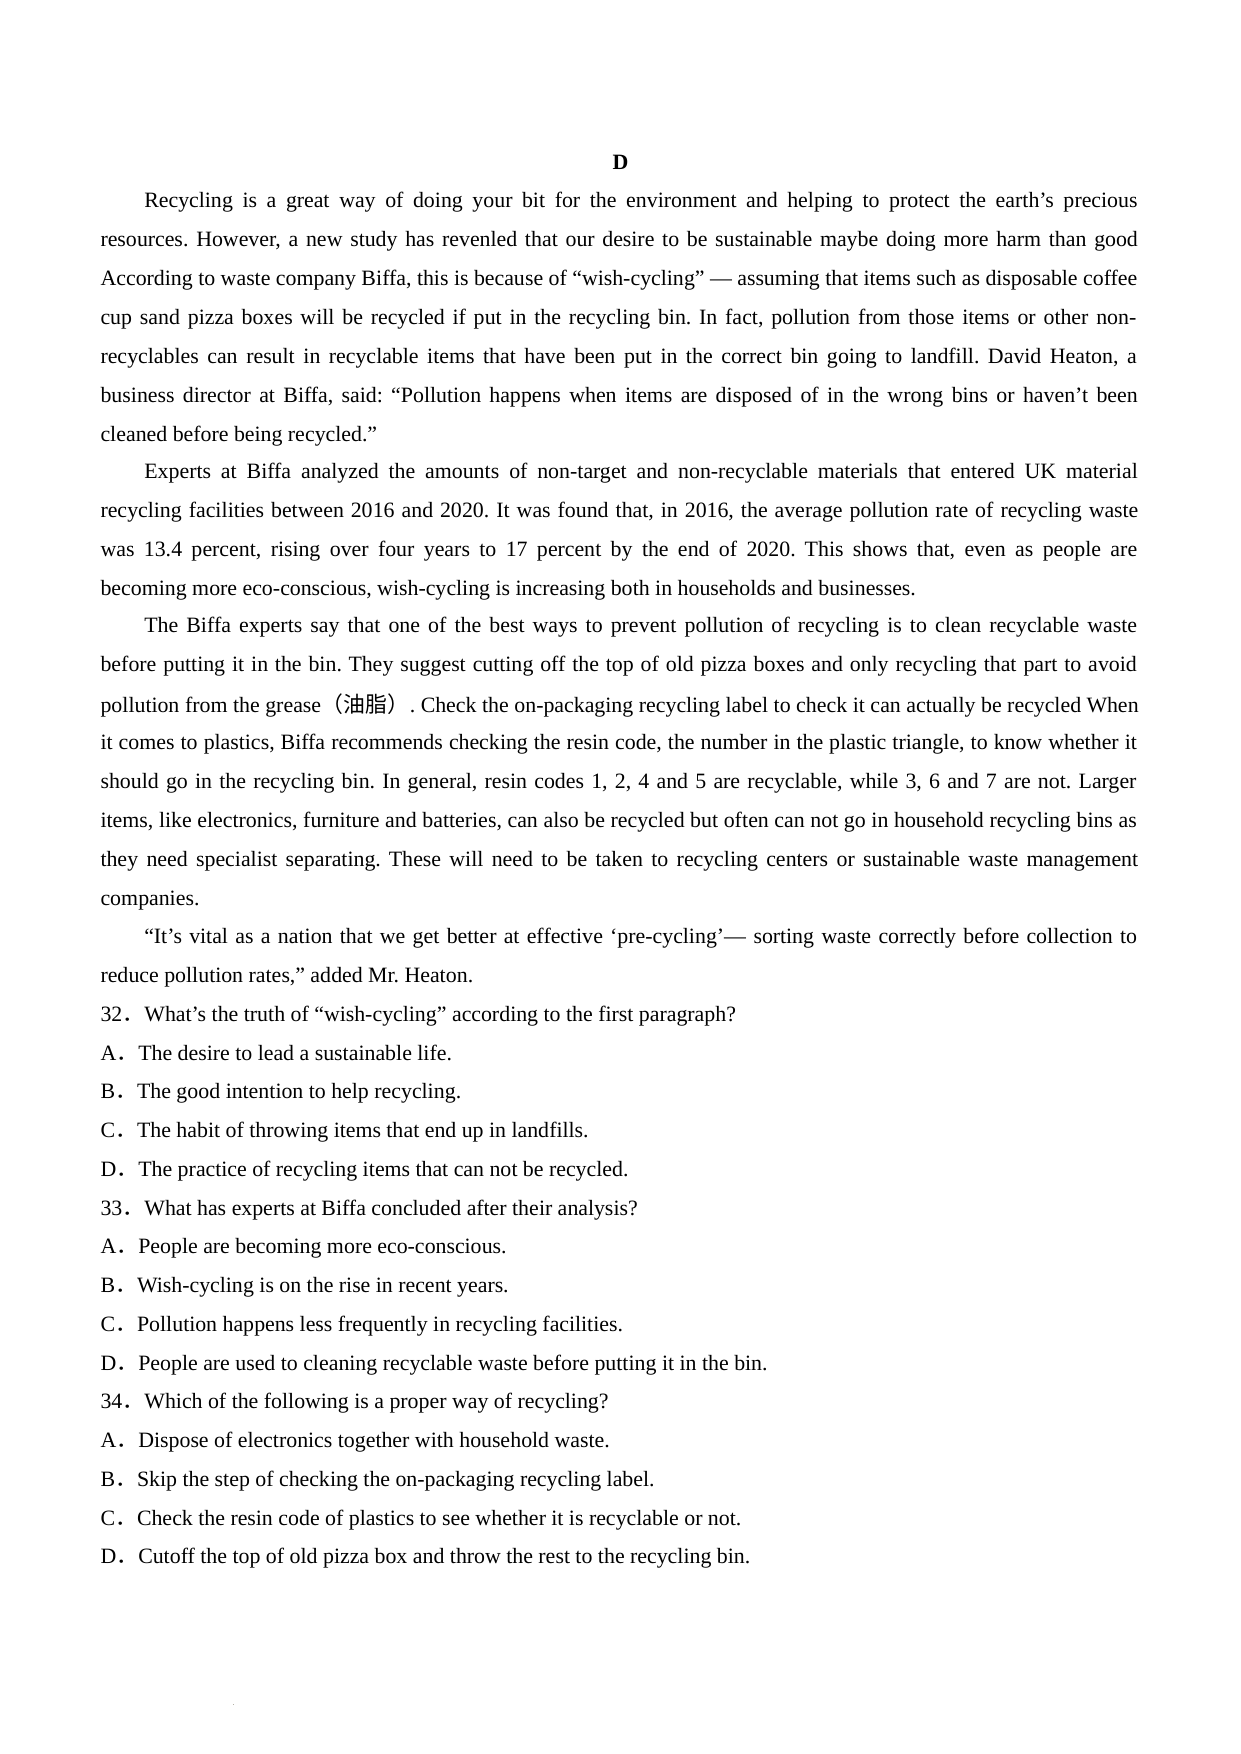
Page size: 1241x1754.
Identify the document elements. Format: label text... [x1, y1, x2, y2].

text C．Check the resin code of plastics to see whether it is recyclable or not. [100, 1499, 1140, 1532]
text A．The desire to lead a sustainable life. [100, 1034, 1140, 1067]
text D．The practice of recycling items that can not be recycled. [100, 1151, 1140, 1183]
text D [100, 146, 1140, 178]
text A．Dispose of electronics together with household waste. [100, 1422, 1140, 1454]
text 33．What has experts at Biffa concluded after their analysis? [100, 1189, 1140, 1222]
text A．People are becoming more eco-conscious. [100, 1228, 1140, 1261]
text C．Pollution happens less frequently in recycling facilities. [100, 1306, 1140, 1338]
text “It’s vital as a nation that we get better at effective ‘pre-cycling’— sorting waste correctly before collection to reduce pollution rates,” added Mr. Heaton. [100, 919, 1140, 991]
text Experts at Biffa analyzed the amounts of non-target and non-recyclable materials that entered UK material recycling facilities between 2016 and 2020. It was found that, in 2016, the average pollution rate of recycling waste was 13.4 percent, rising over four years to 17 percent by the end of 2020. This shows that, even as people are becoming more eco-conscious, wish-cycling is increasing both in households and businesses. [100, 454, 1140, 604]
text 34．Which of the following is a proper way of recycling? [100, 1383, 1140, 1416]
text 32．What’s the truth of “wish-cycling” according to the first paragraph? [100, 996, 1140, 1028]
text C．The habit of throwing items that end up in landfills. [100, 1112, 1140, 1144]
text B．The good intention to help recycling. [100, 1073, 1140, 1106]
text B．Wish-cycling is on the rise in recent years. [100, 1267, 1140, 1299]
text Recycling is a great way of doing your bit for the environment and helping to protect the earth’s precious resources. However, a new study has revenled that our desire to be sustainable maybe doing more harm than good According to waste company Biffa, this is because of “wish-cycling” — assuming that items such as disposable coffee cup sand pizza boxes will be recycled if put in the recycling bin. In fact, pollution from those items or other non-recyclables can result in recyclable items that have been put in the correct bin going to landfill. David Heaton, a business director at Biffa, said: “Pollution happens when items are disposed of in the wrong bins or haven’t been cleaned before being recycled.” [100, 183, 1140, 449]
text The Biffa experts say that one of the best ways to prevent pollution of recycling is to clean recyclable waste before putting it in the bin. They suggest cutting off the top of old pizza boxes and only recycling that part to avoid pollution from the grease（油脂）. Check the on-packaging recycling label to check it can actually be recycled When it comes to plastics, Biffa recommends checking the resin code, the number in the plastic triangle, to know whether it should go in the recycling bin. In general, resin codes 1, 2, 4 and 5 are recyclable, while 3, 6 and 7 are not. Larger items, like electronics, furniture and batteries, can also be recycled but often can not go in household recycling bins as they need specialist separating. These will need to be taken to recycling centers or sustainable waste management companies. [100, 609, 1140, 914]
text B．Skip the step of checking the on-packaging recycling label. [100, 1461, 1140, 1493]
text D．People are used to cleaning recyclable waste before putting it in the bin. [100, 1344, 1140, 1377]
text D．Cutoff the top of old pizza box and throw the rest to the recycling bin. [100, 1538, 1140, 1571]
